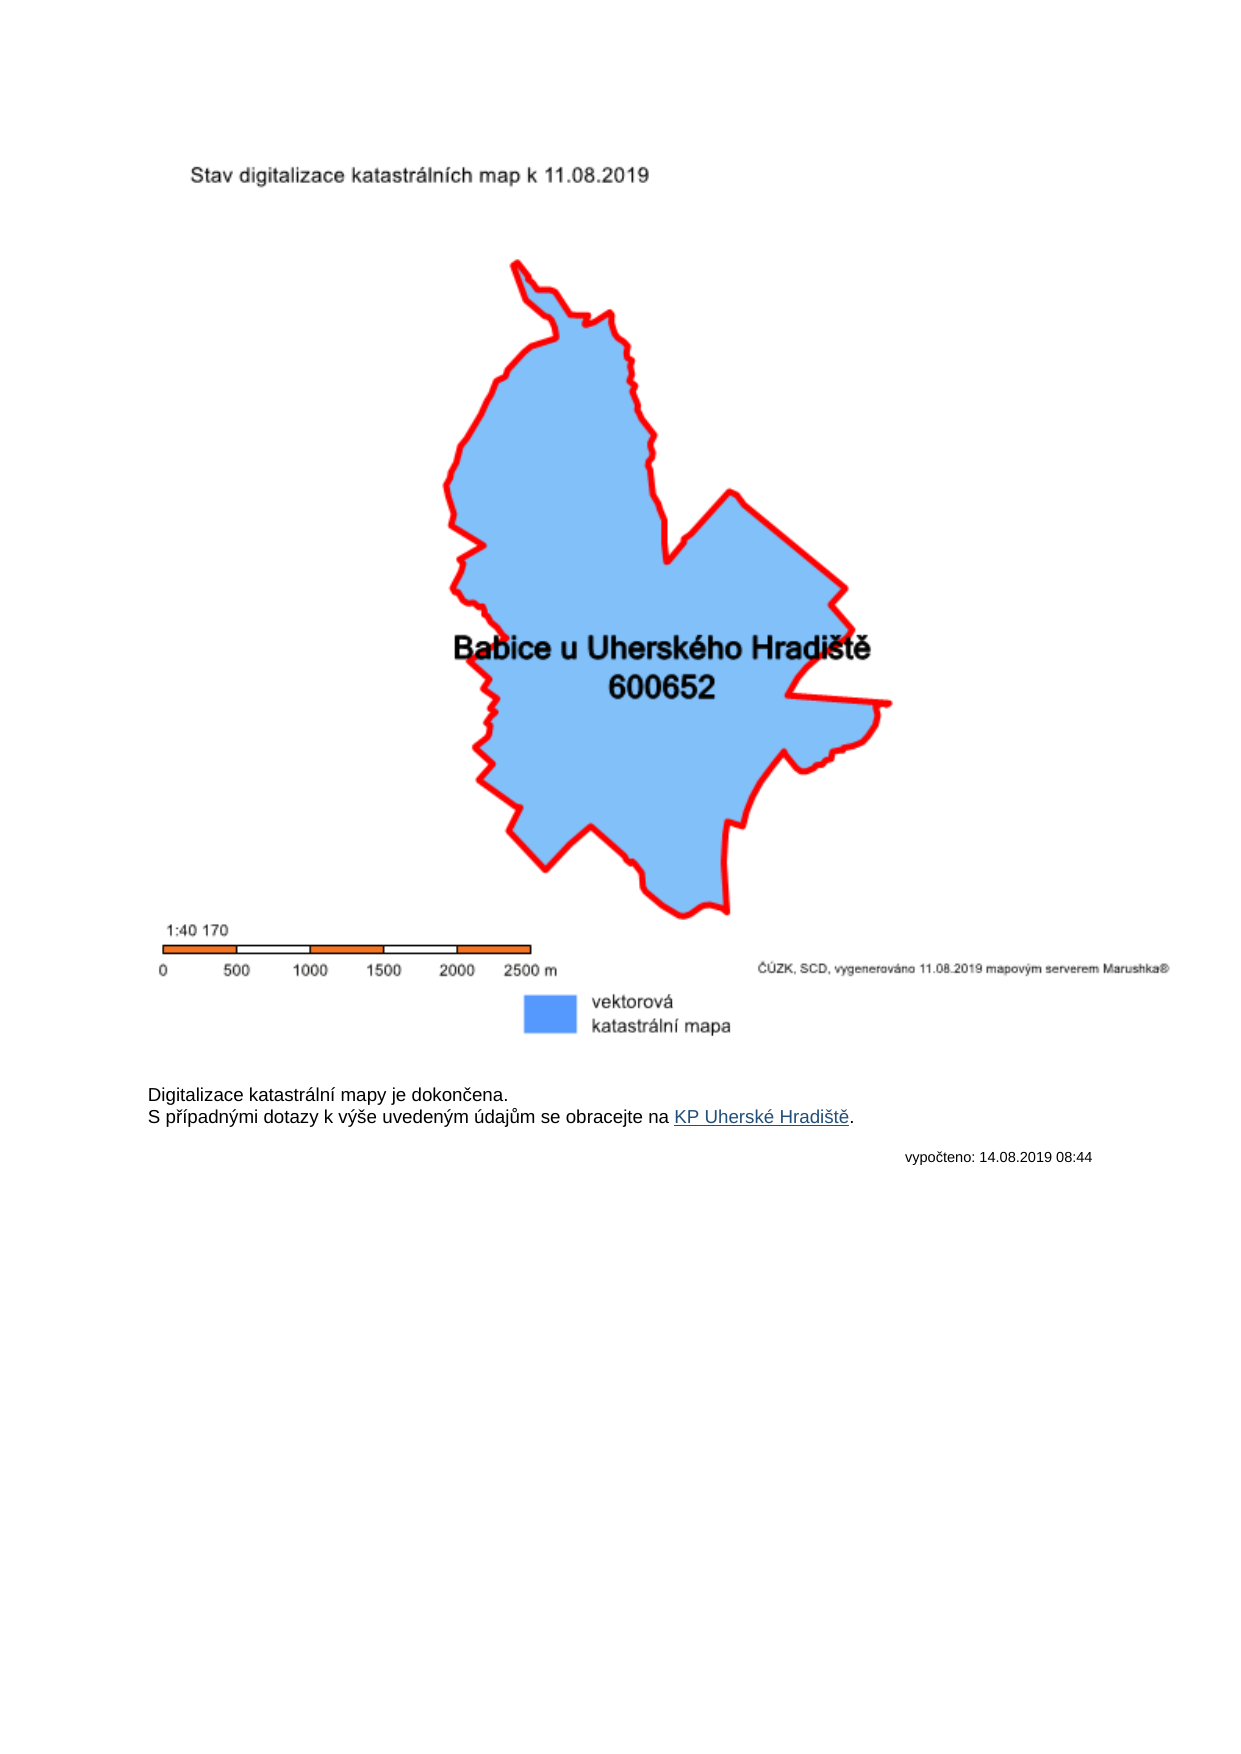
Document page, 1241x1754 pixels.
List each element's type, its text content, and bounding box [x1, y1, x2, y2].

text Digitalizace katastrální mapy je dokončena. [148, 1063, 1093, 1106]
text S případnými dotazy k výše uvedeným údajům se obracejte na KP Uherské Hradiště. [148, 1106, 1093, 1127]
text vypočteno: 14.08.2019 08:44 [148, 1149, 1093, 1166]
picture [147, 147, 1187, 1038]
